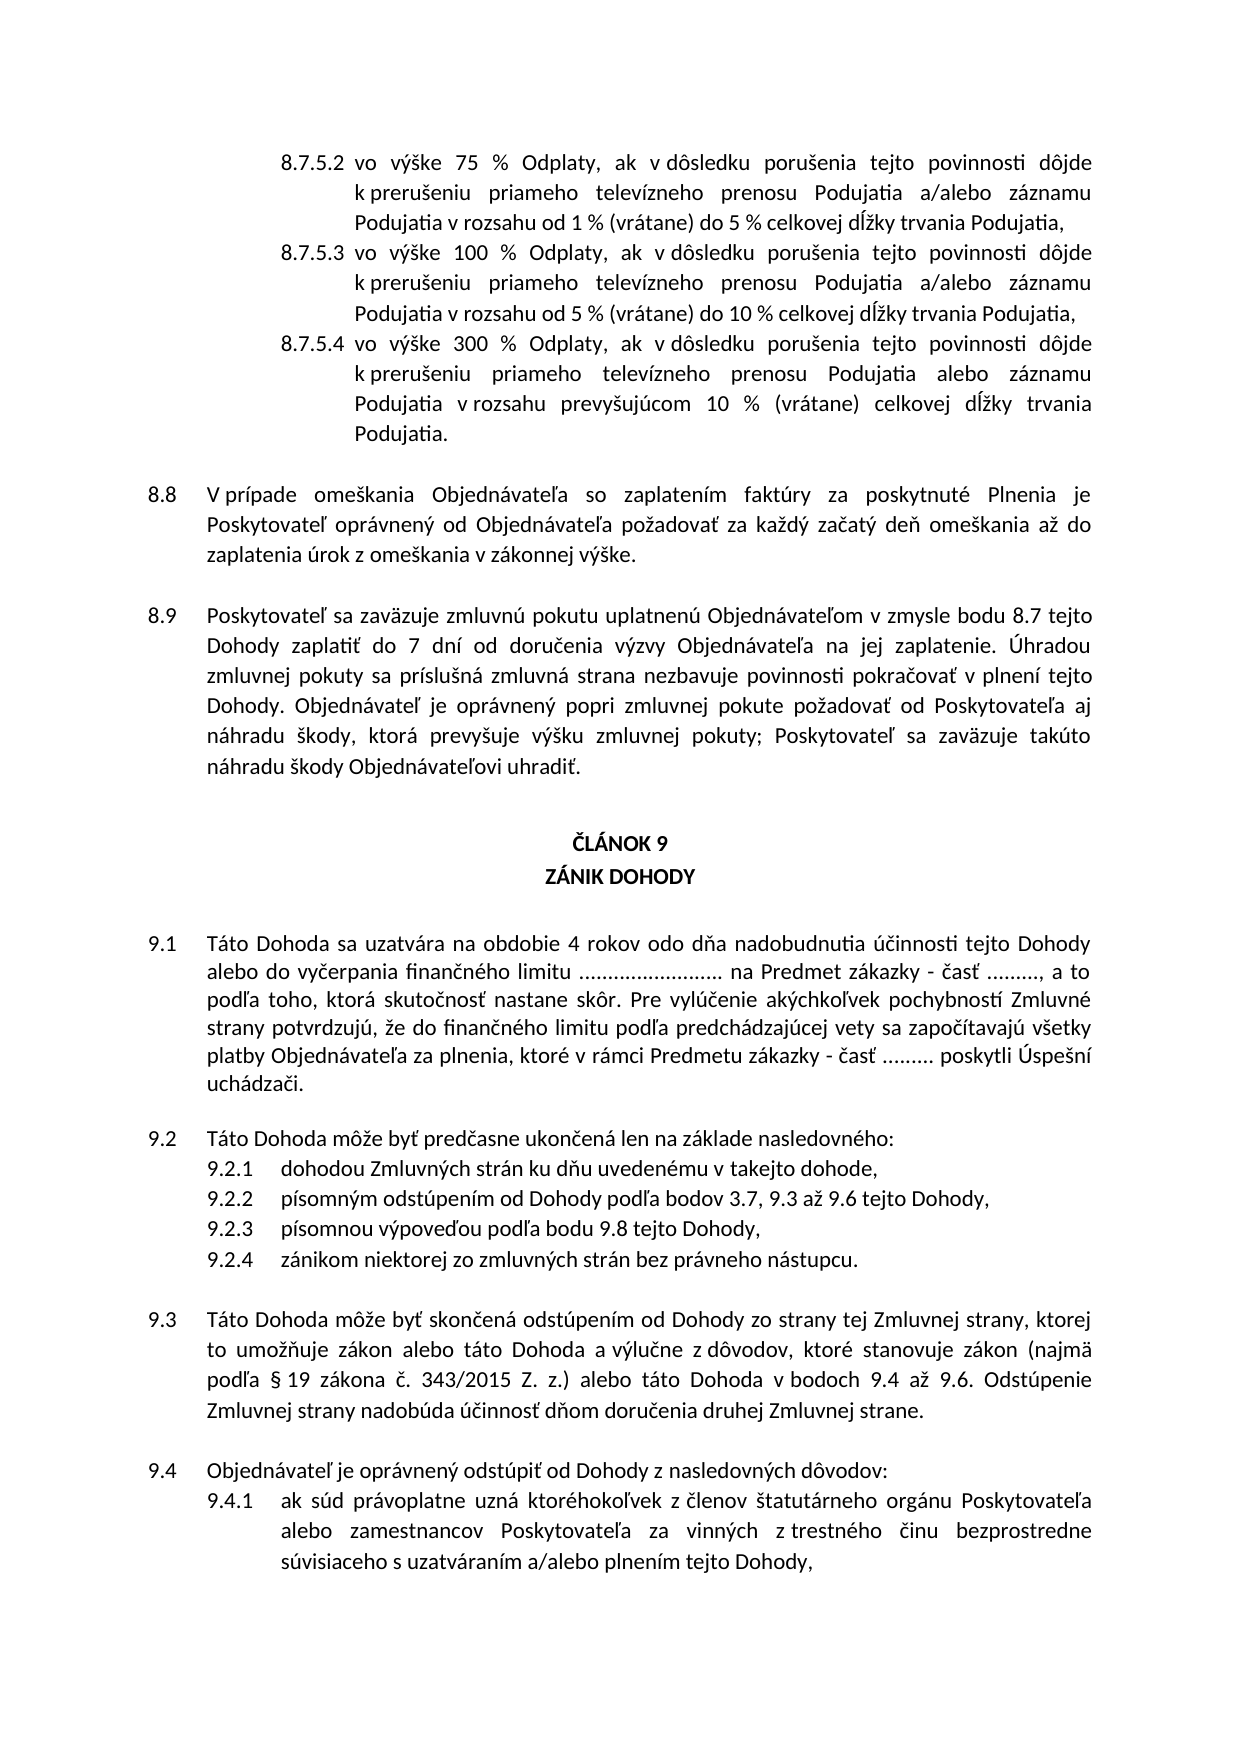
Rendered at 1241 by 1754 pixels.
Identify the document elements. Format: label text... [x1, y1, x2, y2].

list V prípade omeškania Objednávateľa so zaplatením faktúry za poskytnuté Plnenia je Poskytovateľ oprávnený od Objednávateľa požadovať za každý začatý deň omeškania až do zaplatenia úrok z omeškania v zákonnej výške. [148, 480, 1093, 568]
list Objednávateľ je oprávnený odstúpiť od Dohody z nasledovných dôvodov: [148, 1456, 1093, 1484]
text Článok 9 [148, 829, 1093, 857]
text Zánik Dohody [148, 862, 1093, 890]
list Táto Dohoda môže byť skončená odstúpením od Dohody zo strany tej Zmluvnej strany, ktorej to umožňuje zákon alebo táto Dohoda a výlučne z dôvodov, ktoré stanovuje zákon (najmä podľa § 19 zákona č. 343/2015 Z. z.) alebo táto Dohoda v bodoch 9.4 až 9.6. Odstúpenie Zmluvnej strany nadobúda účinnosť dňom doručenia druhej Zmluvnej strane. [148, 1305, 1093, 1424]
list písomnou výpoveďou podľa bodu 9.8 tejto Dohody, [207, 1214, 1093, 1243]
list zánikom niektorej zo zmluvných strán bez právneho nástupcu. [207, 1245, 1093, 1273]
list Poskytovateľ sa zaväzuje zmluvnú pokutu uplatnenú Objednávateľom v zmysle bodu 8.7 tejto Dohody zaplatiť do 7 dní od doručenia výzvy Objednávateľa na jej zaplatenie. Úhradou zmluvnej pokuty sa príslušná zmluvná strana nezbavuje povinnosti pokračovať v plnení tejto Dohody. Objednávateľ je oprávnený popri zmluvnej pokute požadovať od Poskytovateľa aj náhradu škody, ktorá prevyšuje výšku zmluvnej pokuty; Poskytovateľ sa zaväzuje takúto náhradu škody Objednávateľovi uhradiť. [148, 601, 1093, 780]
list Táto Dohoda sa uzatvára na obdobie 4 rokov odo dňa nadobudnutia účinnosti tejto Dohody alebo do vyčerpania finančného limitu ......................... na Predmet zákazky - časť ........., a to podľa toho, ktorá skutočnosť nastane skôr. Pre vylúčenie akýchkoľvek pochybností Zmluvné strany potvrdzujú, že do finančného limitu podľa predchádzajúcej vety sa započítavajú všetky platby Objednávateľa za plnenia, ktoré v rámci Predmetu zákazky - časť ......... poskytli Úspešní uchádzači. [148, 929, 1093, 1098]
list Táto Dohoda môže byť predčasne ukončená len na základe nasledovného: [148, 1124, 1093, 1152]
list vo výške 100 % Odplaty, ak v dôsledku porušenia tejto povinnosti dôjde k prerušeniu priameho televízneho prenosu Podujatia a/alebo záznamu Podujatia v rozsahu od 5 % (vrátane) do 10 % celkovej dĺžky trvania Podujatia, [281, 238, 1093, 327]
list dohodou Zmluvných strán ku dňu uvedenému v takejto dohode, [207, 1154, 1093, 1182]
list ak súd právoplatne uzná ktoréhokoľvek z členov štatutárneho orgánu Poskytovateľa alebo zamestnancov Poskytovateľa za vinných z trestného činu bezprostredne súvisiaceho s uzatváraním a/alebo plnením tejto Dohody, [207, 1486, 1093, 1575]
list vo výške 300 % Odplaty, ak v dôsledku porušenia tejto povinnosti dôjde k prerušeniu priameho televízneho prenosu Podujatia alebo záznamu Podujatia v rozsahu prevyšujúcom 10 % (vrátane) celkovej dĺžky trvania Podujatia. [281, 329, 1093, 447]
list písomným odstúpením od Dohody podľa bodov 3.7, 9.3 až 9.6 tejto Dohody, [207, 1184, 1093, 1212]
list vo výške 75 % Odplaty, ak v dôsledku porušenia tejto povinnosti dôjde k prerušeniu priameho televízneho prenosu Podujatia a/alebo záznamu Podujatia v rozsahu od 1 % (vrátane) do 5 % celkovej dĺžky trvania Podujatia, [281, 148, 1093, 236]
